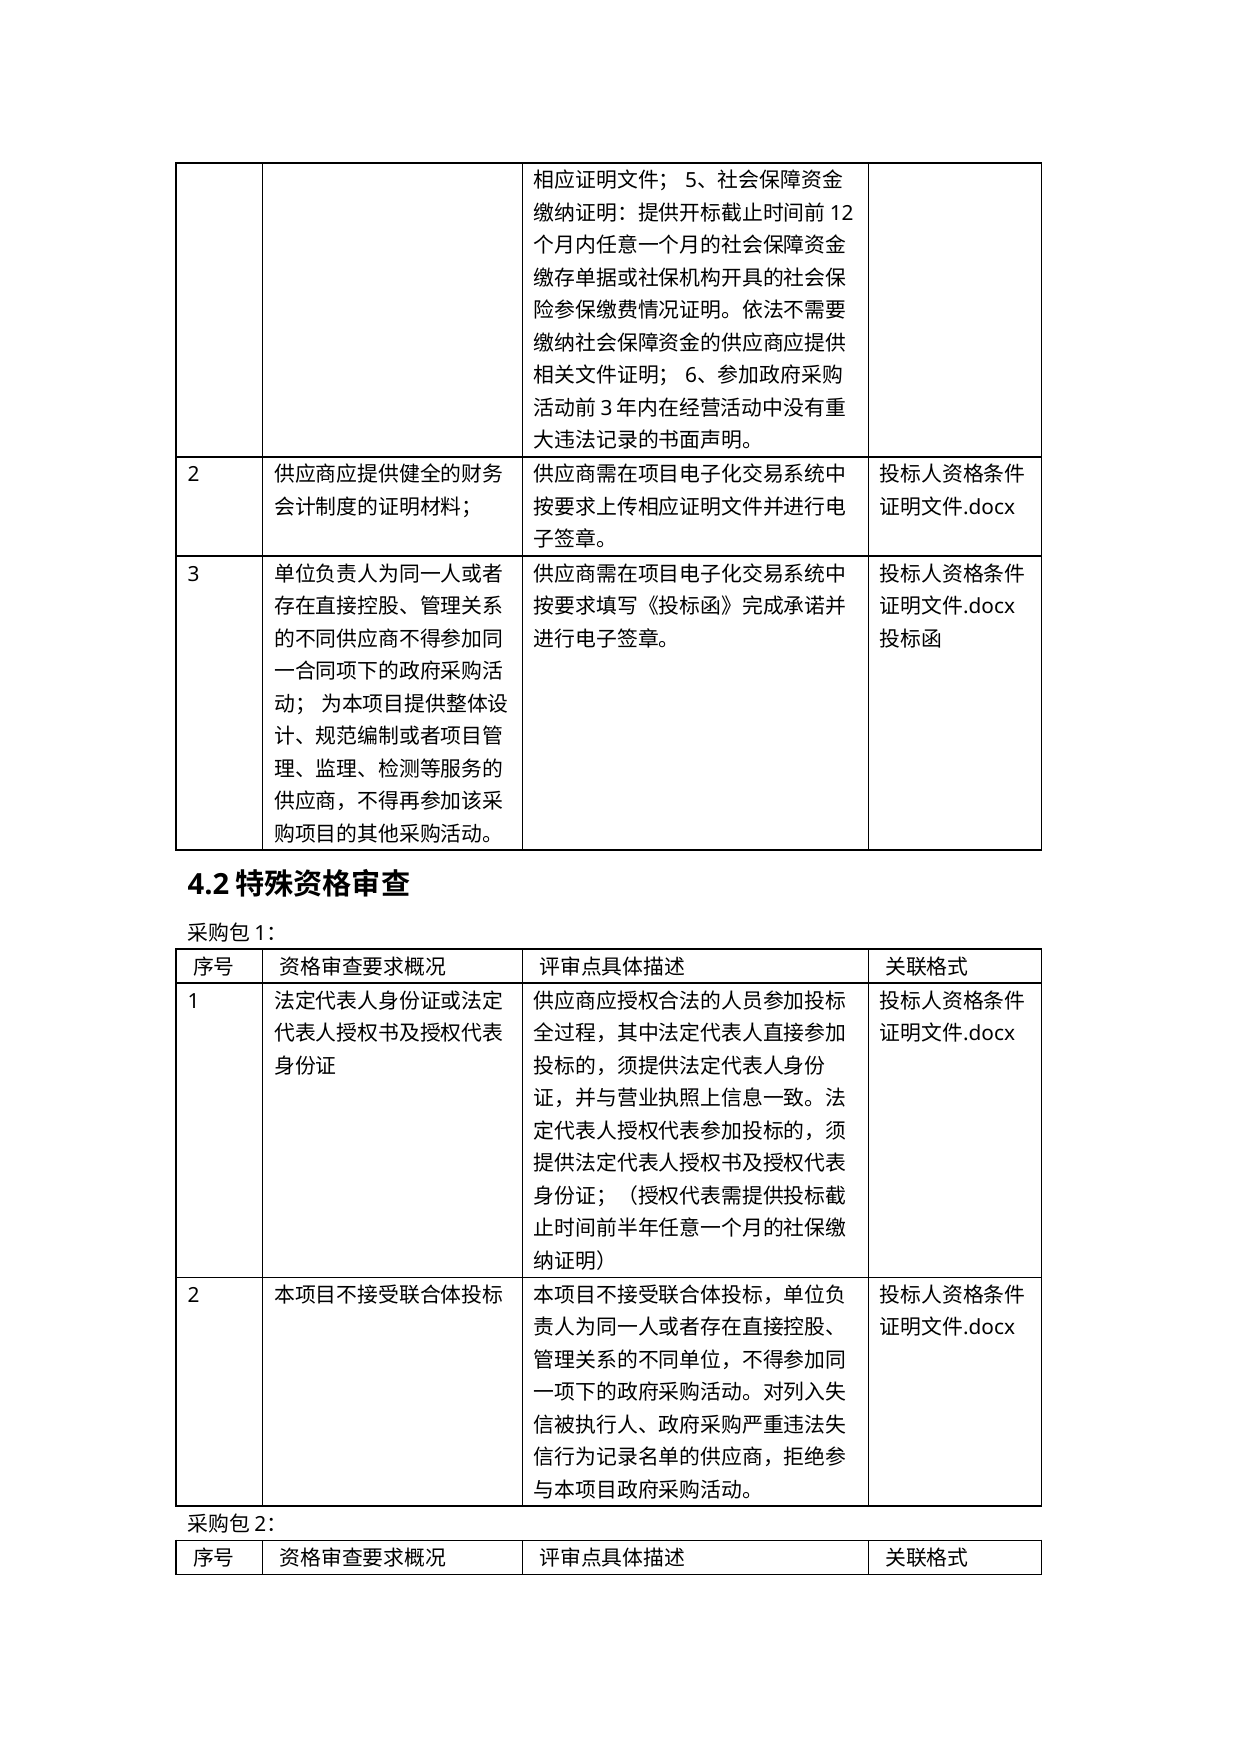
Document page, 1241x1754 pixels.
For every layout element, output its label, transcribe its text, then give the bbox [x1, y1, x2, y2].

table_cell 1 [177, 984, 262, 1276]
table_header 关联格式 [869, 950, 1041, 982]
table_cell 3 [177, 557, 262, 849]
table_cell 本项目不接受联合体投标 [263, 1278, 522, 1505]
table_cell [263, 164, 522, 456]
table_cell 1 [177, 164, 262, 456]
table_cell 2 [177, 458, 262, 555]
table_header 资格审查要求概况 [263, 1541, 522, 1573]
table_cell 投标人资格条件证明文件.docx [869, 984, 1041, 1276]
table_cell 投标人资格条件证明文件.docx 投标函 [869, 557, 1041, 849]
table_cell 本项目不接受联合体投标，单位负责人为同一人或者存在直接控股、管理关系的不同单位，不得参加同一项下的政府采购活动。对列入失信被执行人、政府采购严重违法失信行为记录名单的供应商，拒绝参与本项目政府采购活动。 [523, 1278, 868, 1505]
table_cell 单位负责人为同一人或者存在直接控股、管理关系的不同供应商不得参加同一合同项下的政府采购活动； 为本项目提供整体设计、规范编制或者项目管理、监理、检测等服务的供应商，不得再参加该采购项目的其他采购活动。 [263, 557, 522, 849]
table_header 资格审查要求概况 [263, 950, 522, 982]
table_cell 供应商应提供健全的财务会计制度的证明材料； [263, 458, 522, 555]
text 采购包1： [187, 916, 1053, 948]
text 采购包2： [187, 1507, 1053, 1539]
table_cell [523, 164, 868, 456]
table_header 序号 [177, 950, 262, 982]
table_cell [869, 164, 1041, 456]
table_cell 投标人资格条件证明文件.docx [869, 1278, 1041, 1505]
table_cell 供应商需在项目电子化交易系统中按要求上传相应证明文件并进行电子签章。 [523, 458, 868, 555]
table_cell 法定代表人身份证或法定代表人授权书及授权代表身份证 [263, 984, 522, 1276]
table_header 关联格式 [869, 1541, 1041, 1573]
table_cell 2 [177, 1278, 262, 1505]
table_header 评审点具体描述 [523, 1541, 868, 1573]
table_header 序号 [177, 1541, 262, 1573]
table_cell 供应商需在项目电子化交易系统中按要求填写《投标函》完成承诺并进行电子签章。 [523, 557, 868, 849]
text 4.2特殊资格审查 [187, 851, 1053, 916]
table_cell 投标人资格条件证明文件.docx [869, 458, 1041, 555]
table_cell 供应商应授权合法的人员参加投标全过程，其中法定代表人直接参加投标的，须提供法定代表人身份证，并与营业执照上信息一致。法定代表人授权代表参加投标的，须提供法定代表人授权书及授权代表身份证；（授权代表需提供投标截止时间前半年任意一个月的社保缴纳证明） [523, 984, 868, 1276]
table_header 评审点具体描述 [523, 950, 868, 982]
